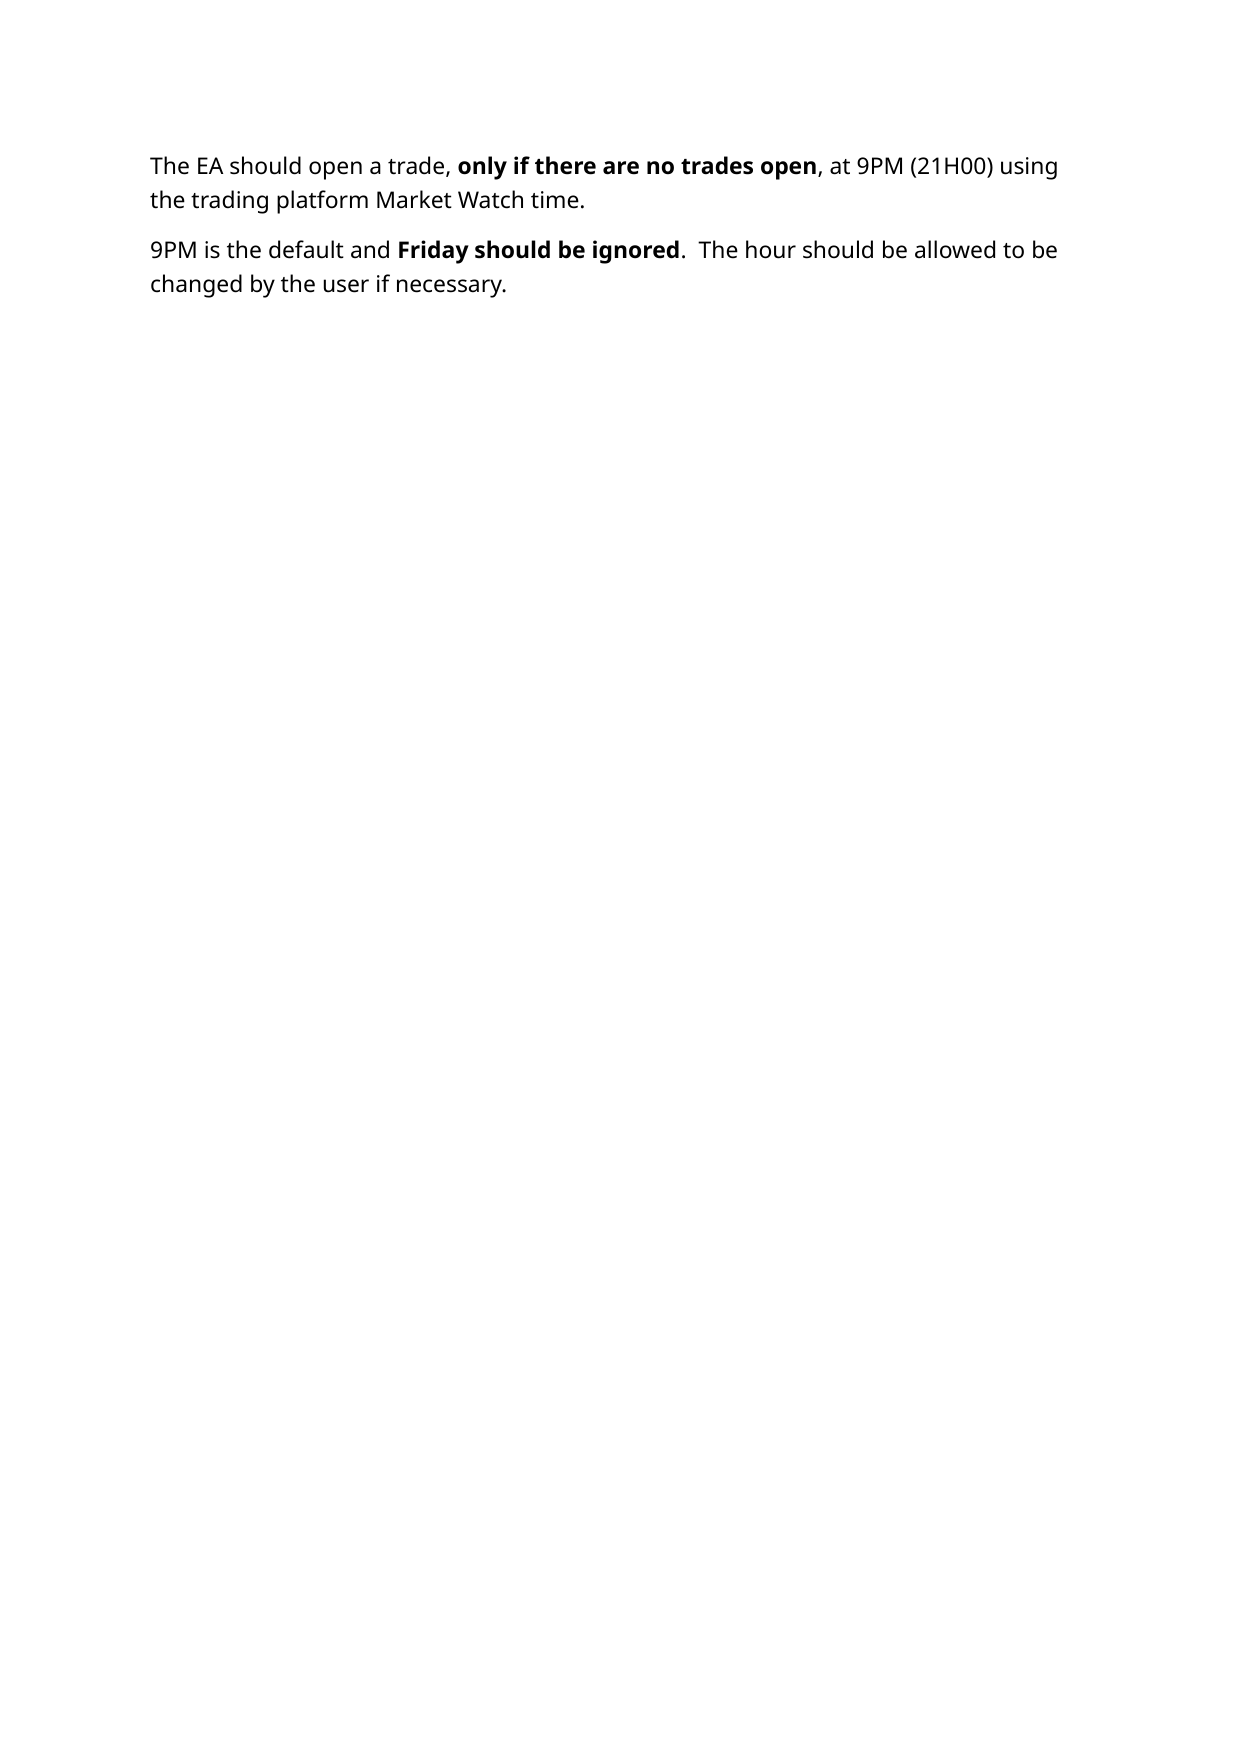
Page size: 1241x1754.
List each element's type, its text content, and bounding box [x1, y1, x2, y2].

text 9PM is the default and Friday should be ignored. The hour should be allowed to be changed by the user if necessary. [150, 234, 1090, 299]
text The EA should open a trade, only if there are no trades open, at 9PM (21H00) using the trading platform Market Watch time. [150, 150, 1090, 215]
